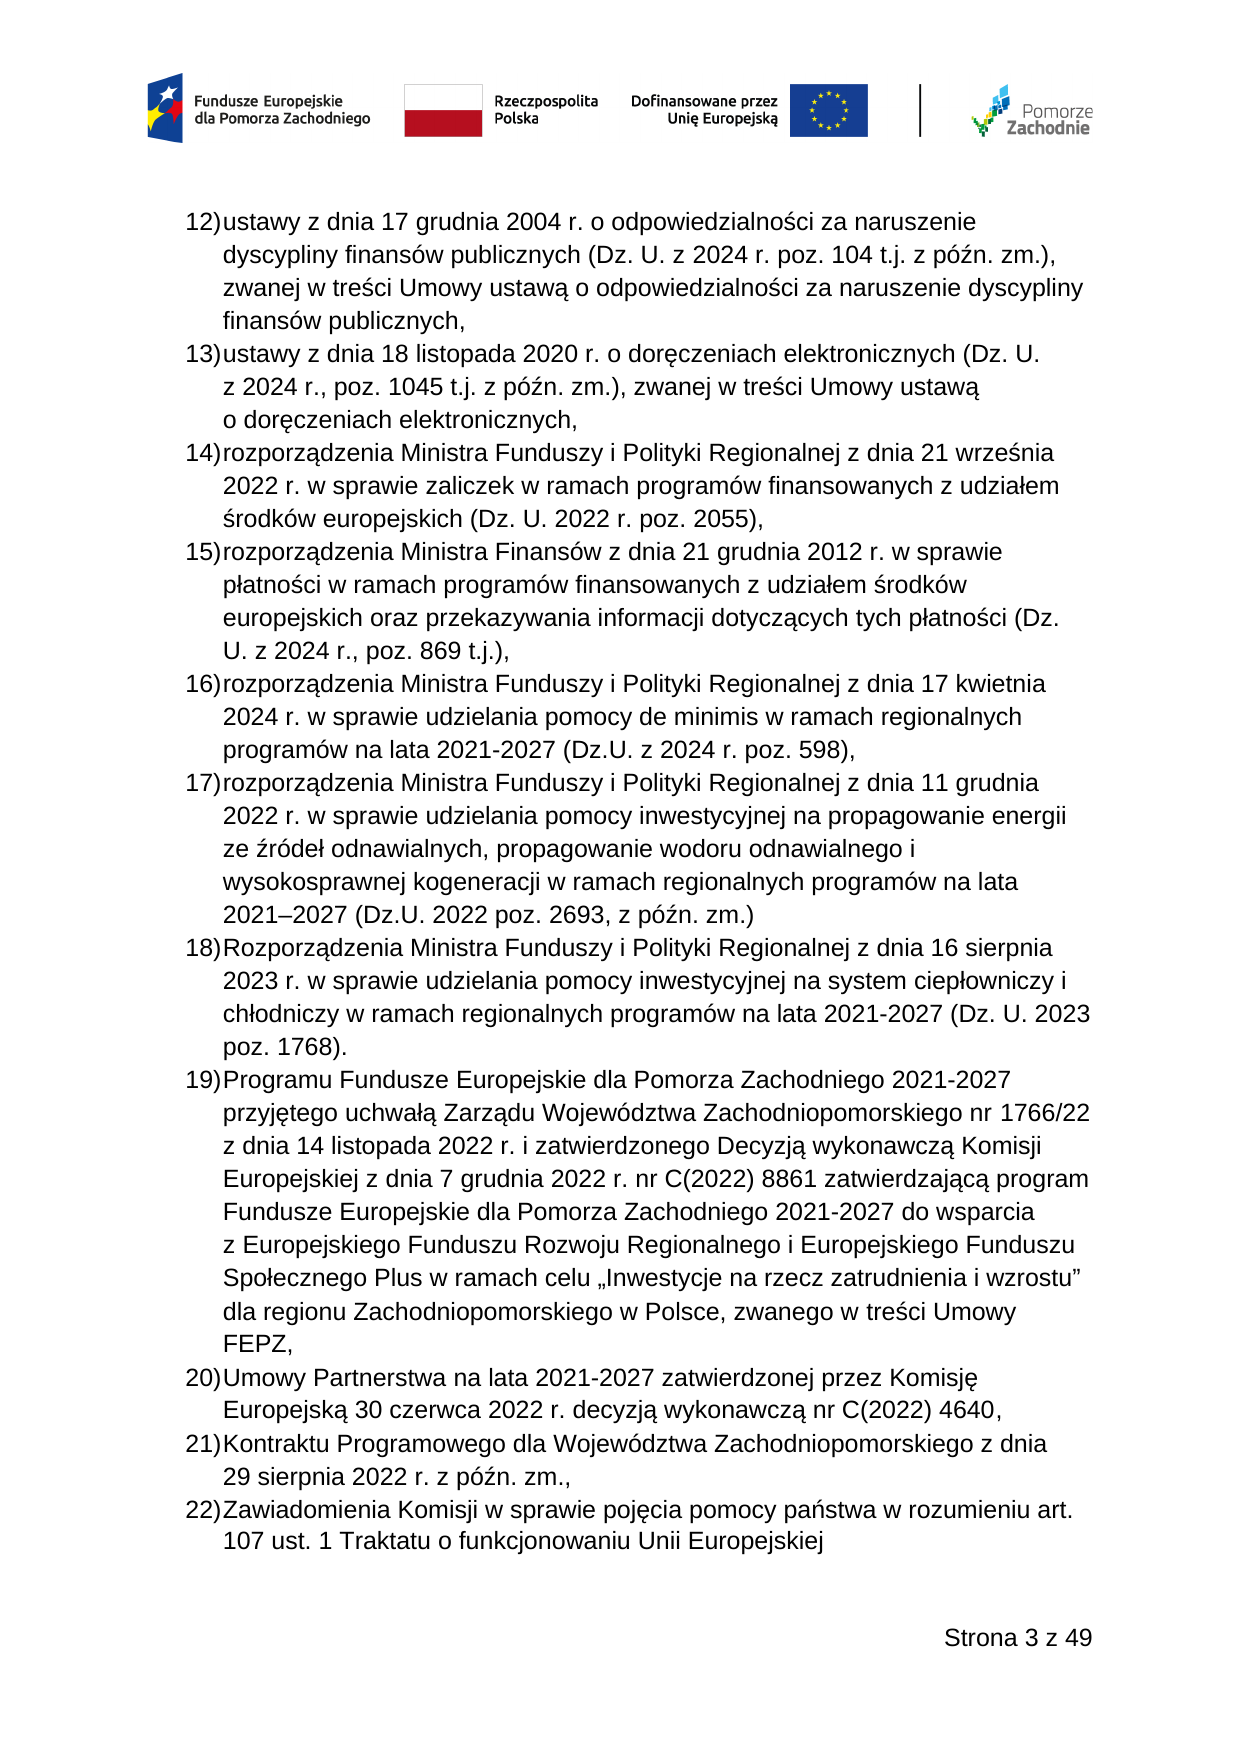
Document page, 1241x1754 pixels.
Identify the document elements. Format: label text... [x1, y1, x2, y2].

list rozporządzenia Ministra Funduszy i Polityki Regionalnej z dnia 11 grudnia 2022 r. w sprawie udzielania pomocy inwestycyjnej na propagowanie energii ze źródeł odnawialnych, propagowanie wodoru odnawialnego i wysokosprawnej kogeneracji w ramach regionalnych programów na lata 2021‒2027 (Dz.U. 2022 poz. 2693, z późn. zm.) [185, 768, 1092, 929]
list Rozporządzenia Ministra Funduszy i Polityki Regionalnej z dnia 16 sierpnia 2023 r. w sprawie udzielania pomocy inwestycyjnej na system ciepłowniczy i chłodniczy w ramach regionalnych programów na lata 2021-2027 (Dz. U. 2023 poz. 1768). [185, 933, 1092, 1061]
list rozporządzenia Ministra Finansów z dnia 21 grudnia 2012 r. w sprawie płatności w ramach programów finansowanych z udziałem środków europejskich oraz przekazywania informacji dotyczących tych płatności (Dz. U. z 2024 r., poz. 869 t.j.), [185, 537, 1092, 665]
list rozporządzenia Ministra Funduszy i Polityki Regionalnej z dnia 17 kwietnia 2024 r. w sprawie udzielania pomocy de minimis w ramach regionalnych programów na lata 2021-2027 (Dz.U. z 2024 r. poz. 598), [185, 669, 1092, 764]
list ustawy z dnia 18 listopada 2020 r. o doręczeniach elektronicznych (Dz. U. z 2024 r., poz. 1045 t.j. z późn. zm.), zwanej w treści Umowy ustawą o doręczeniach elektronicznych, [185, 339, 1092, 434]
list Programu Fundusze Europejskie dla Pomorza Zachodniego 2021-2027 przyjętego uchwałą Zarządu Województwa Zachodniopomorskiego nr 1766/22 z dnia 14 listopada 2022 r. i zatwierdzonego Decyzją wykonawczą Komisji Europejskiej z dnia 7 grudnia 2022 r. nr C(2022) 8861 zatwierdzającą program Fundusze Europejskie dla Pomorza Zachodniego 2021-2027 do wsparcia z Europejskiego Funduszu Rozwoju Regionalnego i Europejskiego Funduszu Społecznego Plus w ramach celu „Inwestycje na rzecz zatrudnienia i wzrostu” dla regionu Zachodniopomorskiego w Polsce, zwanego w treści Umowy FEPZ, [185, 1065, 1092, 1358]
list rozporządzenia Ministra Funduszy i Polityki Regionalnej z dnia 21 września 2022 r. w sprawie zaliczek w ramach programów finansowanych z udziałem środków europejskich (Dz. U. 2022 r. poz. 2055), [185, 438, 1092, 533]
list Umowy Partnerstwa na lata 2021-2027 zatwierdzonej przez Komisję Europejską 30 czerwca 2022 r. decyzją wykonawczą nr C(2022) 4640, [185, 1362, 1092, 1424]
list Kontraktu Programowego dla Województwa Zachodniopomorskiego z dnia 29 sierpnia 2022 r. z późn. zm., [185, 1428, 1092, 1490]
list ustawy z dnia 17 grudnia 2004 r. o odpowiedzialności za naruszenie dyscypliny finansów publicznych (Dz. U. z 2024 r. poz. 104 t.j. z późn. zm.), zwanej w treści Umowy ustawą o odpowiedzialności za naruszenie dyscypliny finansów publicznych, [185, 207, 1092, 334]
picture [147, 73, 1093, 143]
